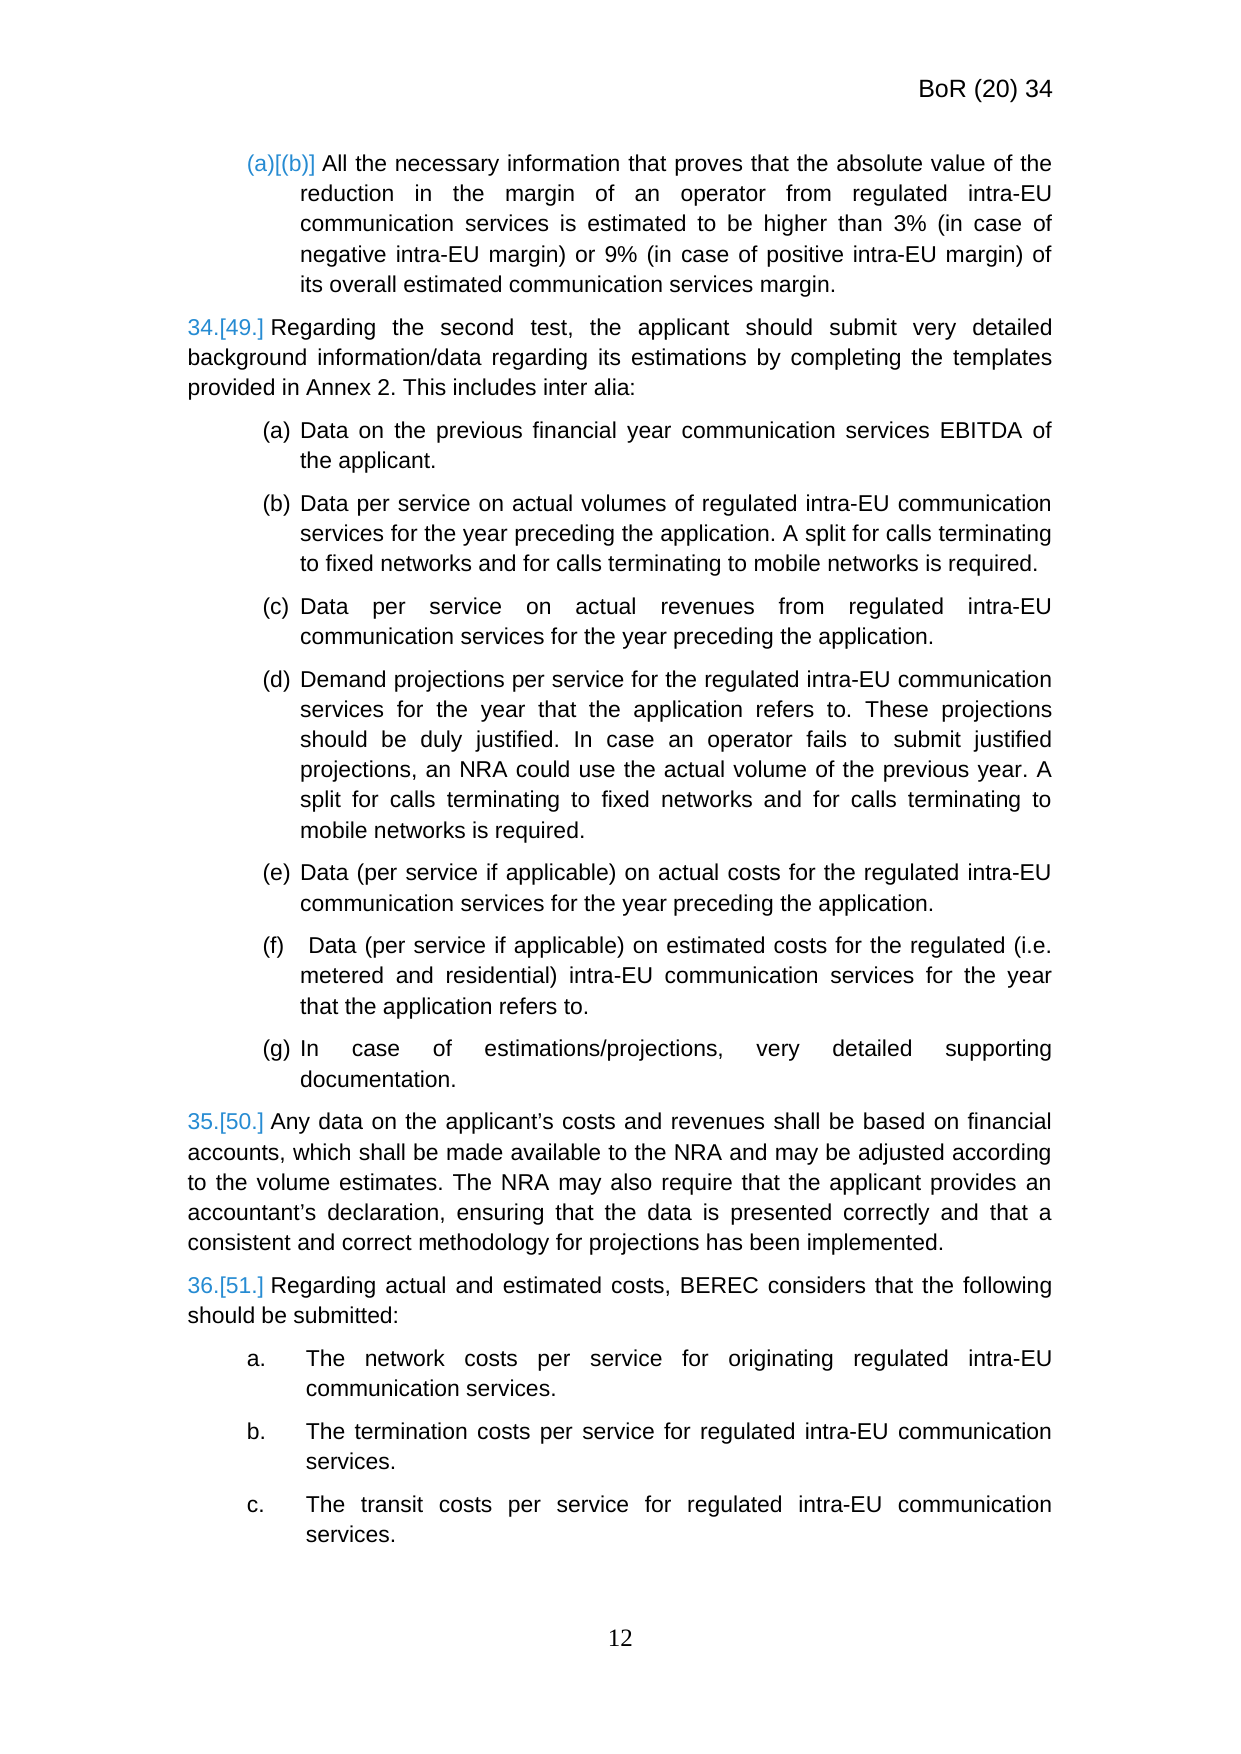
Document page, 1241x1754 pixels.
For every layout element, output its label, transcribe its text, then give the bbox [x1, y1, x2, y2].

list The termination costs per service for regulated intra-EU communication services. [247, 1418, 1053, 1474]
list The transit costs per service for regulated intra-EU communication services. [247, 1491, 1053, 1547]
list All the necessary information that proves that the absolute value of the reduction in the margin of an operator from regulated intra-EU communication services is estimated to be higher than 3% (in case of negative intra-EU margin) or 9% (in case of positive intra-EU margin) of its overall estimated communication services margin. [247, 150, 1053, 297]
list Regarding the second test, the applicant should submit very detailed background information/data regarding its estimations by completing the templates provided in Annex 2. This includes inter alia: [187, 313, 1053, 400]
list Data (per service if applicable) on actual costs for the regulated intra-EU communication services for the year preceding the application. [262, 859, 1053, 916]
list Any data on the applicant’s costs and revenues shall be based on financial accounts, which shall be made available to the NRA and may be adjusted according to the volume estimates. The NRA may also require that the applicant provides an accountant’s declaration, ensuring that the data is presented correctly and that a consistent and correct methodology for projections has been implemented. [187, 1108, 1053, 1256]
list The network costs per service for originating regulated intra-EU communication services. [247, 1345, 1053, 1401]
list Regarding actual and estimated costs, BEREC considers that the following should be submitted: [187, 1272, 1053, 1328]
list Data per service on actual revenues from regulated intra-EU communication services for the year preceding the application. [262, 593, 1053, 649]
list In case of estimations/projections, very detailed supporting documentation. [262, 1035, 1053, 1092]
list Data (per service if applicable) on estimated costs for the regulated (i.e. metered and residential) intra-EU communication services for the year that the application refers to. [262, 932, 1053, 1019]
list Demand projections per service for the regulated intra-EU communication services for the year that the application refers to. These projections should be duly justified. In case an operator fails to submit justified projections, an NRA could use the actual volume of the previous year. A split for calls terminating to fixed networks and for calls terminating to mobile networks is required. [262, 666, 1053, 843]
list Data per service on actual volumes of regulated intra-EU communication services for the year preceding the application. A split for calls terminating to fixed networks and for calls terminating to mobile networks is required. [262, 489, 1053, 576]
list Data on the previous financial year communication services EBITDA of the applicant. [262, 417, 1053, 473]
